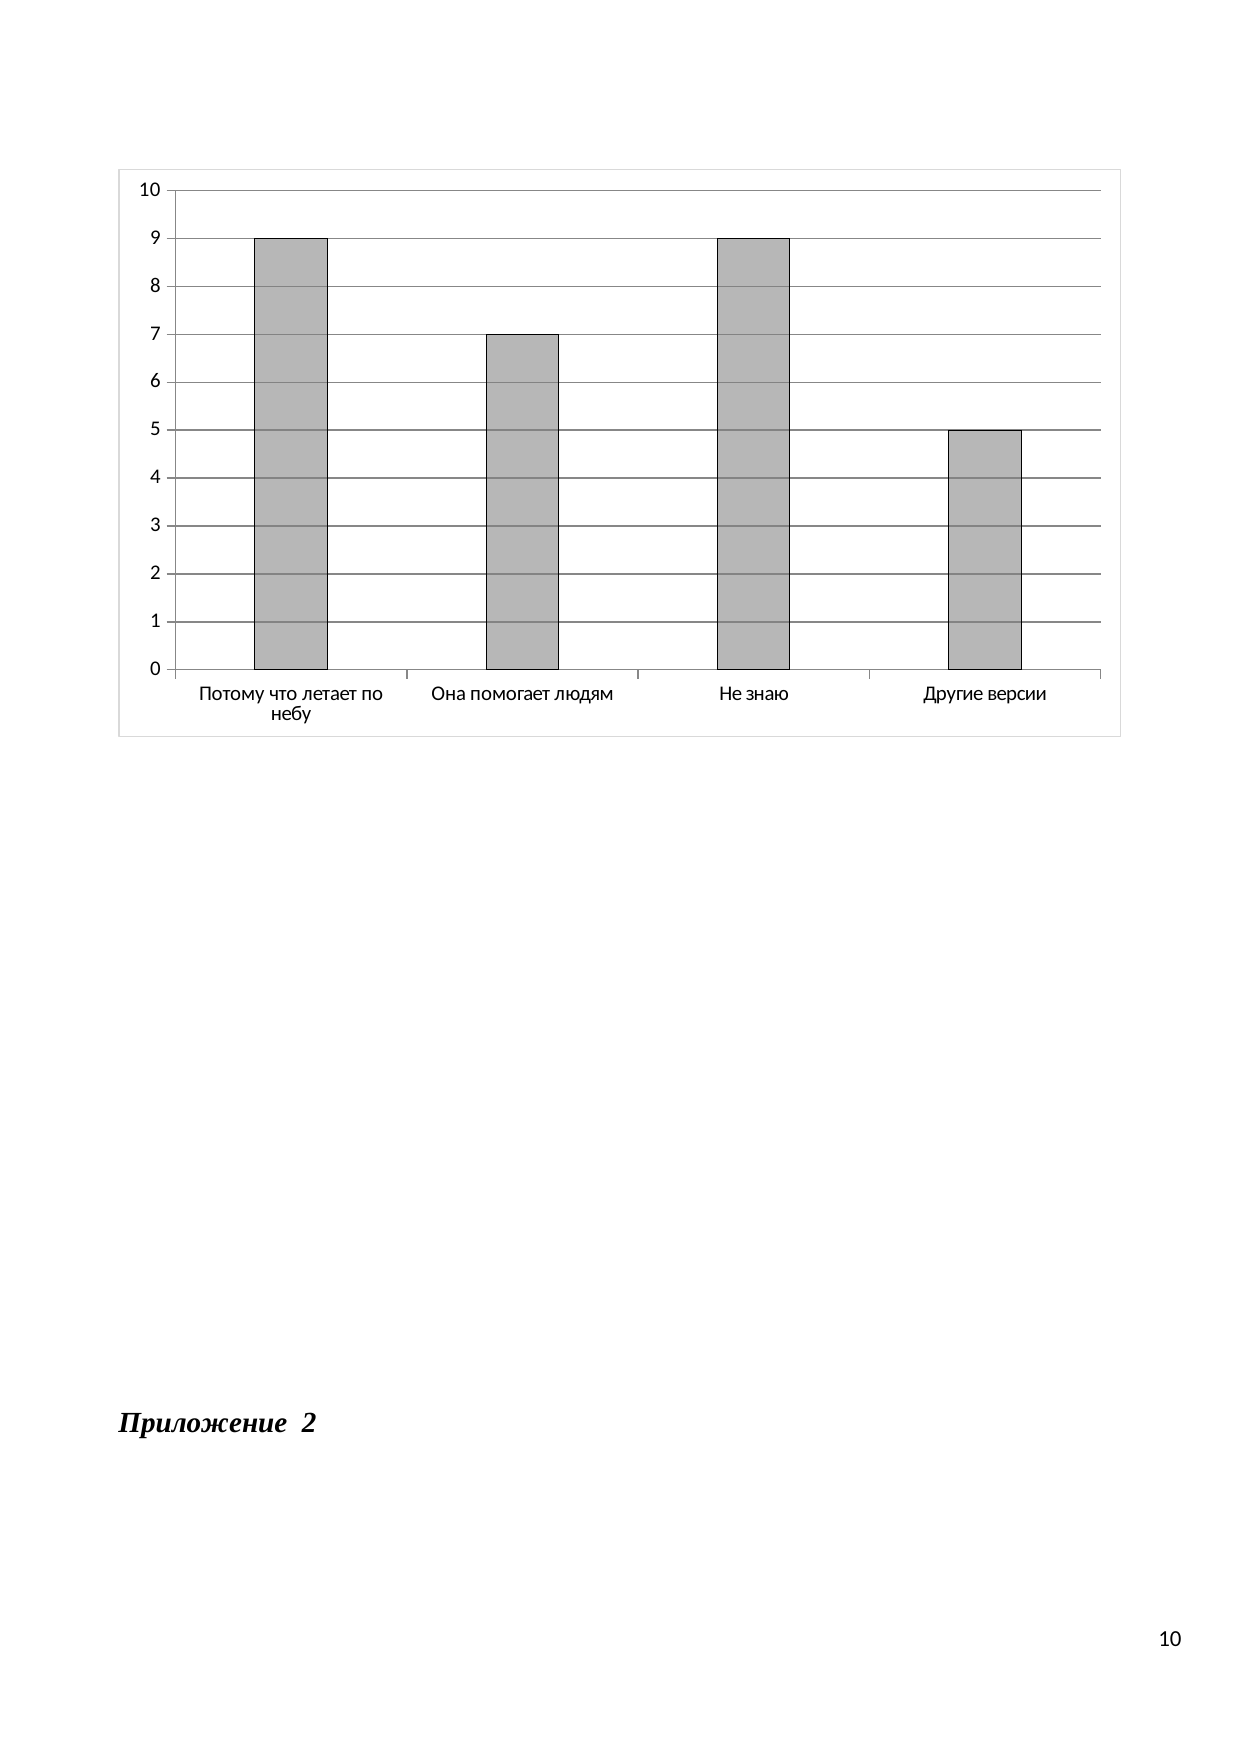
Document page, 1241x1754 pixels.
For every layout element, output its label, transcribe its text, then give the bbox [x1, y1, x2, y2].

text Приложение 2 [118, 1405, 1181, 1439]
